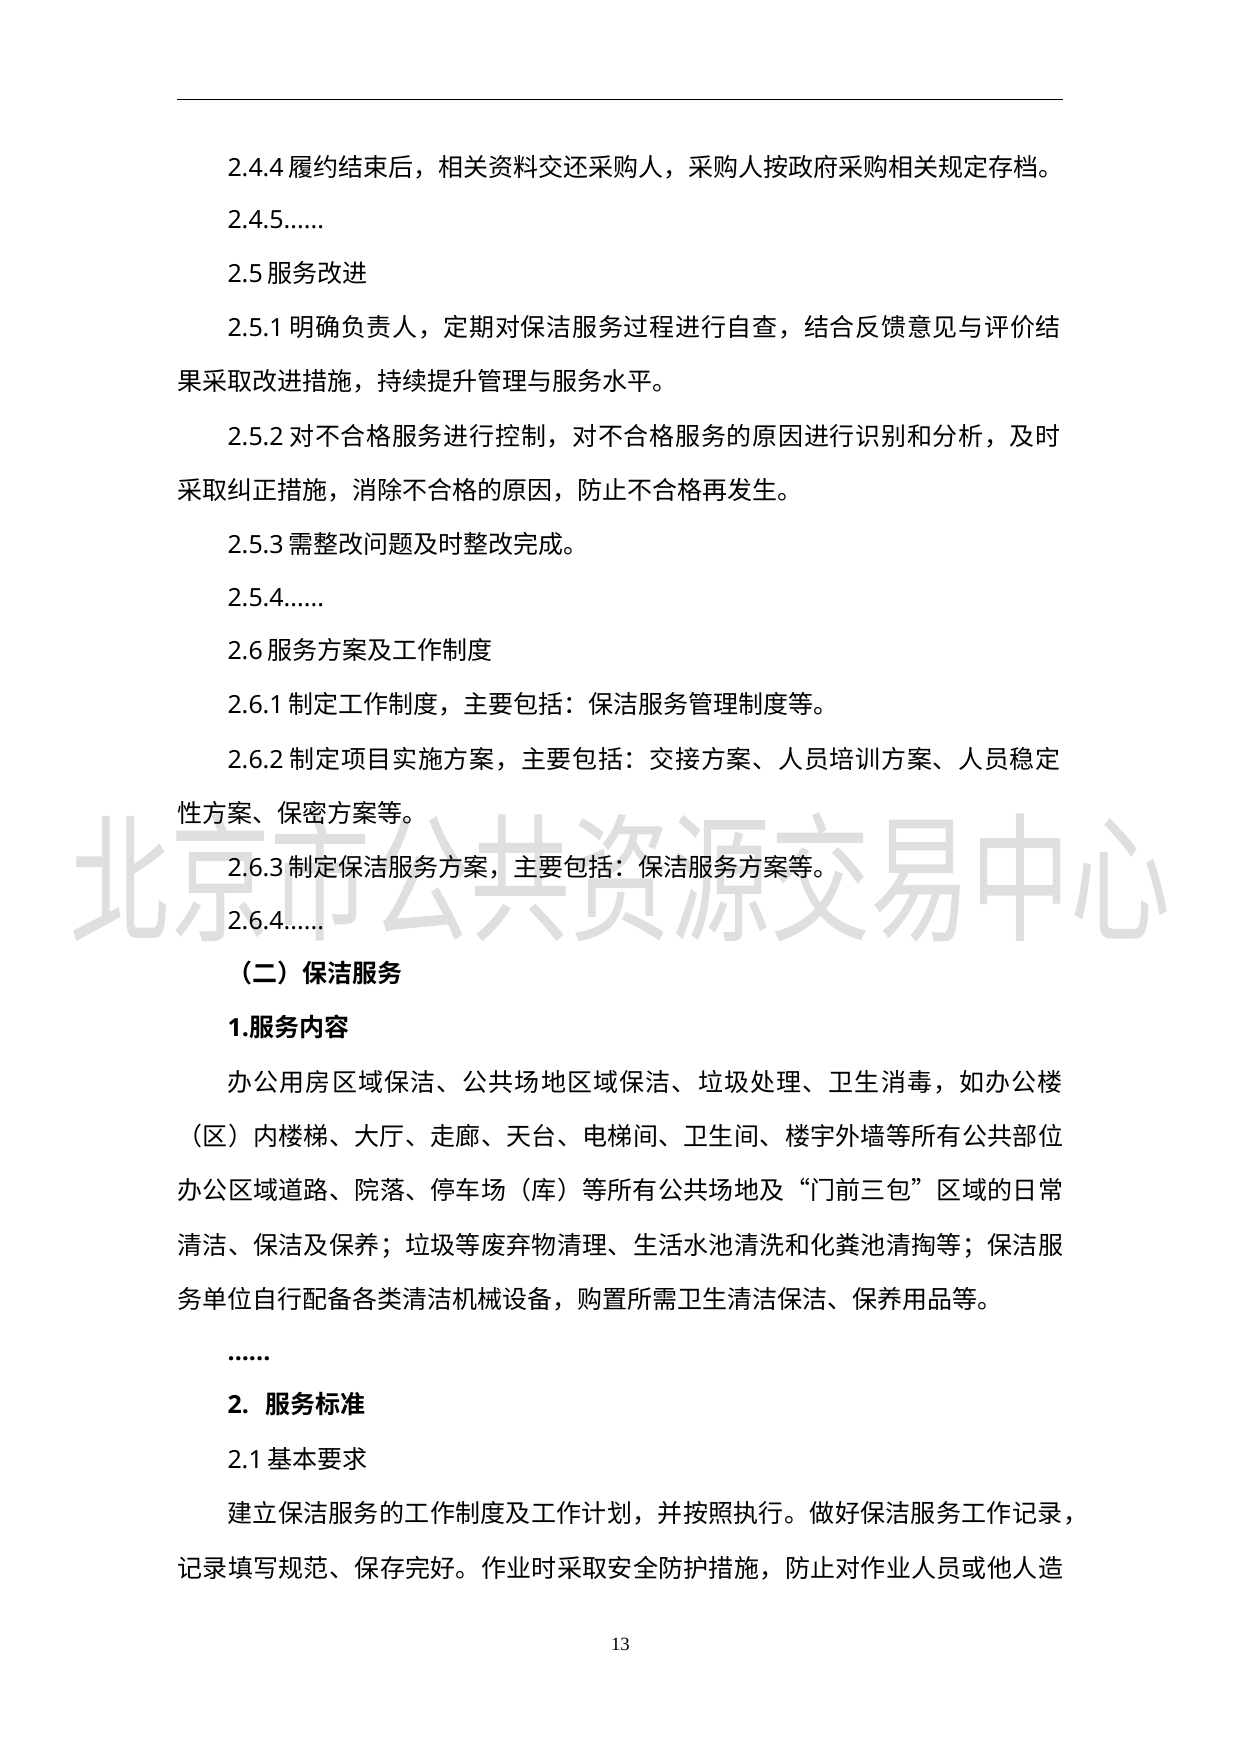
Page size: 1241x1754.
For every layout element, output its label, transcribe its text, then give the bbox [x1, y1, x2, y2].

text （二）保洁服务 [177, 953, 1063, 989]
list 服务标准 [177, 1385, 1063, 1421]
text 办公用房区域保洁、公共场地区域保洁、垃圾处理、卫生消毒，如办公楼（区）内楼梯、大厅、走廊、天台、电梯间、卫生间、楼宇外墙等所有公共部位，办公区域道路、院落、停车场（库）等所有公共场地及“门前三包”区域的日常清洁、保洁及保养；垃圾等废弃物清理、生活水池清洗和化粪池清掏等；保洁服务单位自行配备各类清洁机械设备，购置所需卫生清洁保洁、保养用品等。 [177, 1062, 1063, 1316]
text 2.6.3制定保洁服务方案，主要包括：保洁服务方案等。 [177, 848, 1063, 884]
text 2.6.2制定项目实施方案，主要包括：交接方案、人员培训方案、人员稳定性方案、保密方案等。 [177, 739, 1063, 830]
text 2.6.4...... [177, 902, 1063, 936]
list 2.1基本要求 [177, 1439, 1063, 1476]
text ...... [177, 1334, 1063, 1368]
text 2.6.1制定工作制度，主要包括：保洁服务管理制度等。 [177, 685, 1063, 721]
text 2.6服务方案及工作制度 [177, 630, 1063, 667]
list 2.5服务改进 [177, 253, 1063, 289]
text 2.5.2对不合格服务进行控制，对不合格服务的原因进行识别和分析，及时采取纠正措施，消除不合格的原因，防止不合格再发生。 [177, 416, 1063, 507]
text 1.服务内容 [177, 1008, 1063, 1044]
text 2.4.4履约结束后，相关资料交还采购人，采购人按政府采购相关规定存档。 [177, 148, 1063, 184]
text 2.5.4...... [177, 579, 1063, 613]
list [177, 1494, 1063, 1584]
text 2.5.3需整改问题及时整改完成。 [177, 525, 1063, 561]
text 2.4.5...... [177, 202, 1063, 236]
text 2.5.1明确负责人，定期对保洁服务过程进行自查，结合反馈意见与评价结果采取改进措施，持续提升管理与服务水平。 [177, 307, 1063, 398]
